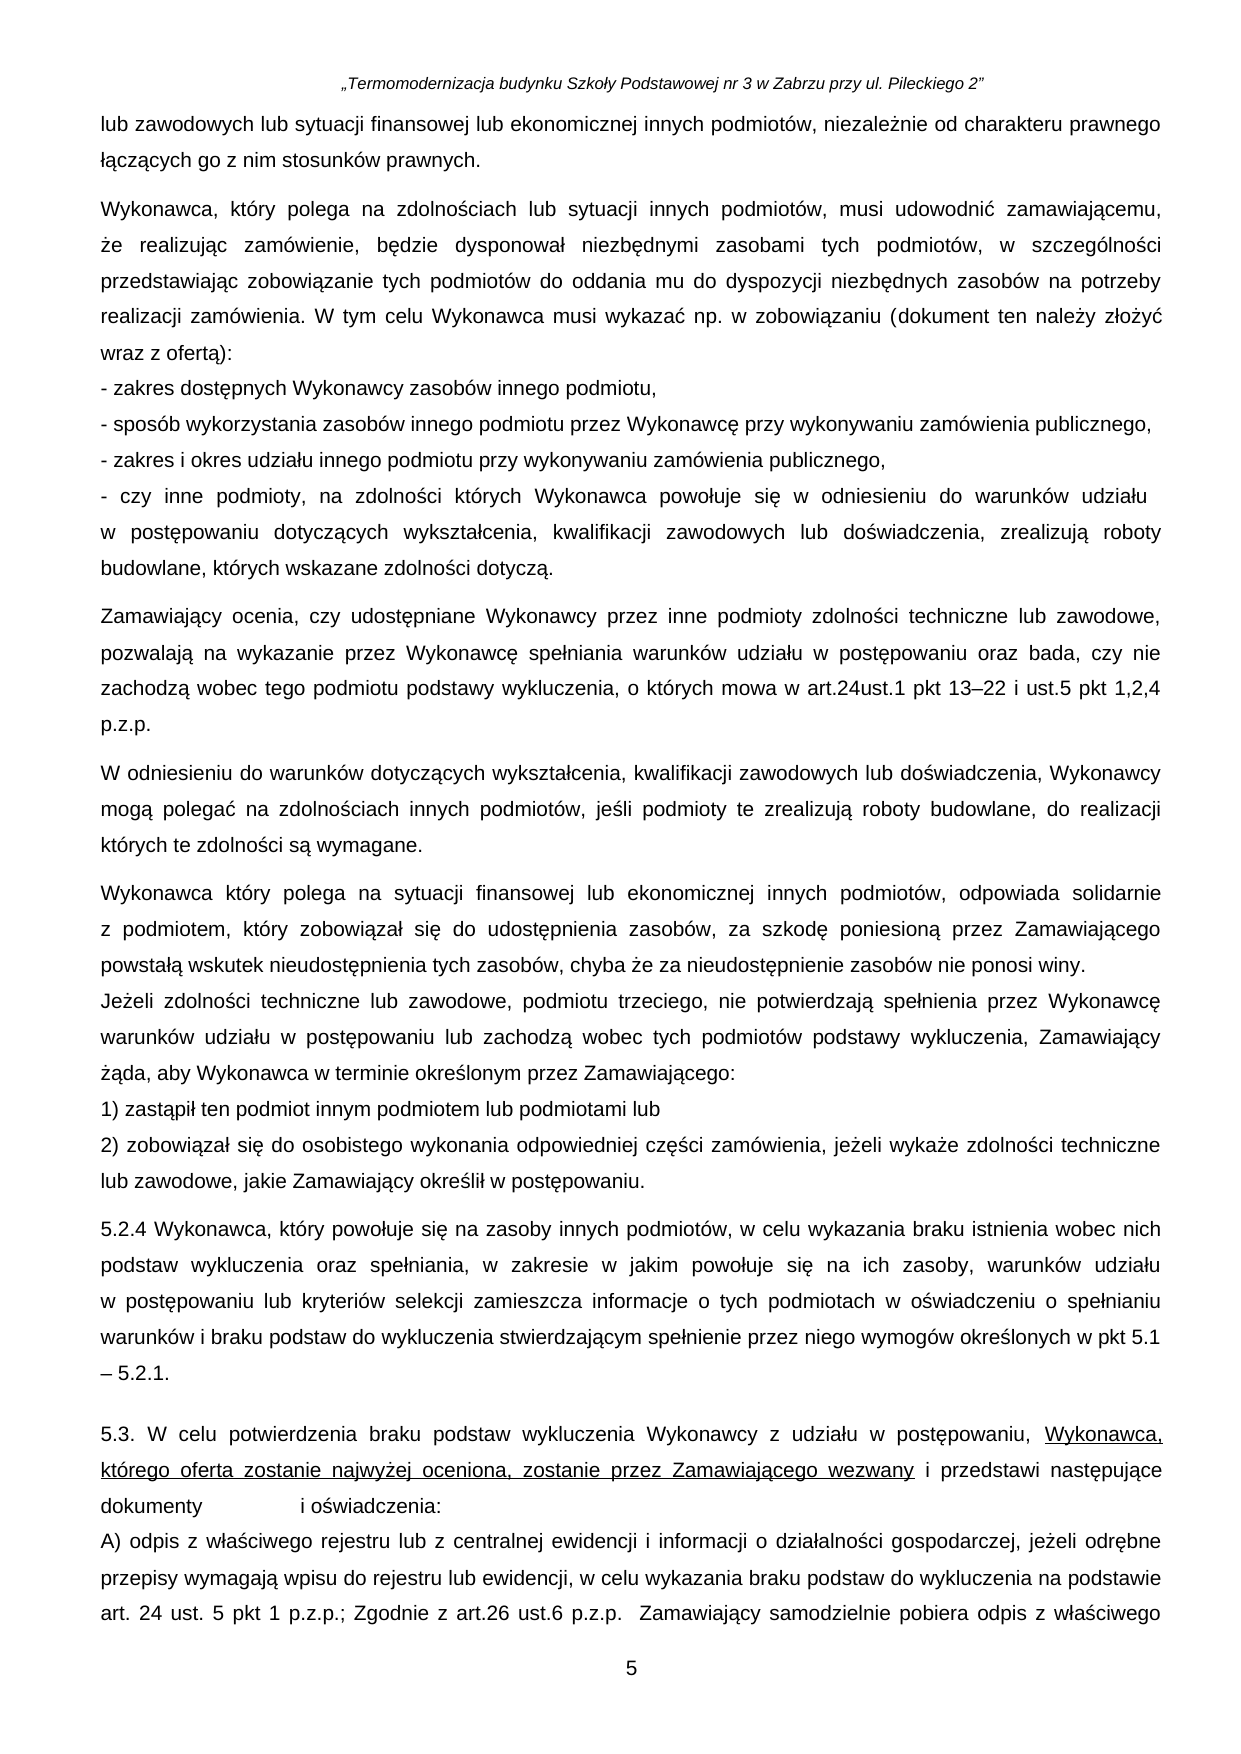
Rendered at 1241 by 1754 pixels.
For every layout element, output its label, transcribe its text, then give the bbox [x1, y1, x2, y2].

text Wykonawca który polega na sytuacji finansowej lub ekonomicznej innych podmiotów, odpowiada solidarnie z podmiotem, który zobowiązał się do udostępnienia zasobów, za szkodę poniesioną przez Zamawiającego powstałą wskutek nieudostępnienia tych zasobów, chyba że za nieudostępnienie zasobów nie ponosi winy. [100, 881, 1162, 977]
text 1) zastąpił ten podmiot innym podmiotem lub podmiotami lub [100, 1097, 1162, 1121]
text 5.3. W celu potwierdzenia braku podstaw wykluczenia Wykonawcy z udziału w postępowaniu, Wykonawca, którego oferta zostanie najwyżej oceniona, zostanie przez Zamawiającego wezwany i przedstawi następujące dokumenty i oświadczenia: [100, 1422, 1162, 1517]
text - zakres i okres udziału innego podmiotu przy wykonywaniu zamówienia publicznego, [100, 448, 1162, 472]
text 2) zobowiązał się do osobistego wykonania odpowiedniej części zamówienia, jeżeli wykaże zdolności techniczne lub zawodowe, jakie Zamawiający określił w postępowaniu. [100, 1132, 1162, 1192]
text - czy inne podmioty, na zdolności których Wykonawca powołuje się w odniesieniu do warunków udziału w postępowaniu dotyczących wykształcenia, kwalifikacji zawodowych lub doświadczenia, zrealizują roboty budowlane, których wskazane zdolności dotyczą. [100, 484, 1162, 580]
text W odniesieniu do warunków dotyczących wykształcenia, kwalifikacji zawodowych lub doświadczenia, Wykonawcy mogą polegać na zdolnościach innych podmiotów, jeśli podmioty te zrealizują roboty budowlane, do realizacji których te zdolności są wymagane. [100, 761, 1162, 856]
text Wykonawca, który polega na zdolnościach lub sytuacji innych podmiotów, musi udowodnić zamawiającemu, że realizując zamówienie, będzie dysponował niezbędnymi zasobami tych podmiotów, w szczególności przedstawiając zobowiązanie tych podmiotów do oddania mu do dyspozycji niezbędnych zasobów na potrzeby realizacji zamówienia. W tym celu Wykonawca musi wykazać np. w zobowiązaniu (dokument ten należy złożyć wraz z ofertą): [100, 197, 1162, 364]
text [100, 1529, 1162, 1625]
text Zamawiający ocenia, czy udostępniane Wykonawcy przez inne podmioty zdolności techniczne lub zawodowe, pozwalają na wykazanie przez Wykonawcę spełniania warunków udziału w postępowaniu oraz bada, czy nie zachodzą wobec tego podmiotu podstawy wykluczenia, o których mowa w art.24ust.1 pkt 13–22 i ust.5 pkt 1,2,4 p.z.p. [100, 604, 1162, 736]
text 5.2.4 Wykonawca, który powołuje się na zasoby innych podmiotów, w celu wykazania braku istnienia wobec nich podstaw wykluczenia oraz spełniania, w zakresie w jakim powołuje się na ich zasoby, warunków udziału w postępowaniu lub kryteriów selekcji zamieszcza informacje o tych podmiotach w oświadczeniu o spełnianiu warunków i braku podstaw do wykluczenia stwierdzającym spełnienie przez niego wymogów określonych w pkt 5.1 – 5.2.1. [100, 1217, 1162, 1384]
text Jeżeli zdolności techniczne lub zawodowe, podmiotu trzeciego, nie potwierdzają spełnienia przez Wykonawcę warunków udziału w postępowaniu lub zachodzą wobec tych podmiotów podstawy wykluczenia, Zamawiający żąda, aby Wykonawca w terminie określonym przez Zamawiającego: [100, 989, 1162, 1084]
text - zakres dostępnych Wykonawcy zasobów innego podmiotu, [100, 376, 1162, 400]
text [100, 112, 1162, 172]
text - sposób wykorzystania zasobów innego podmiotu przez Wykonawcę przy wykonywaniu zamówienia publicznego, [100, 412, 1162, 436]
